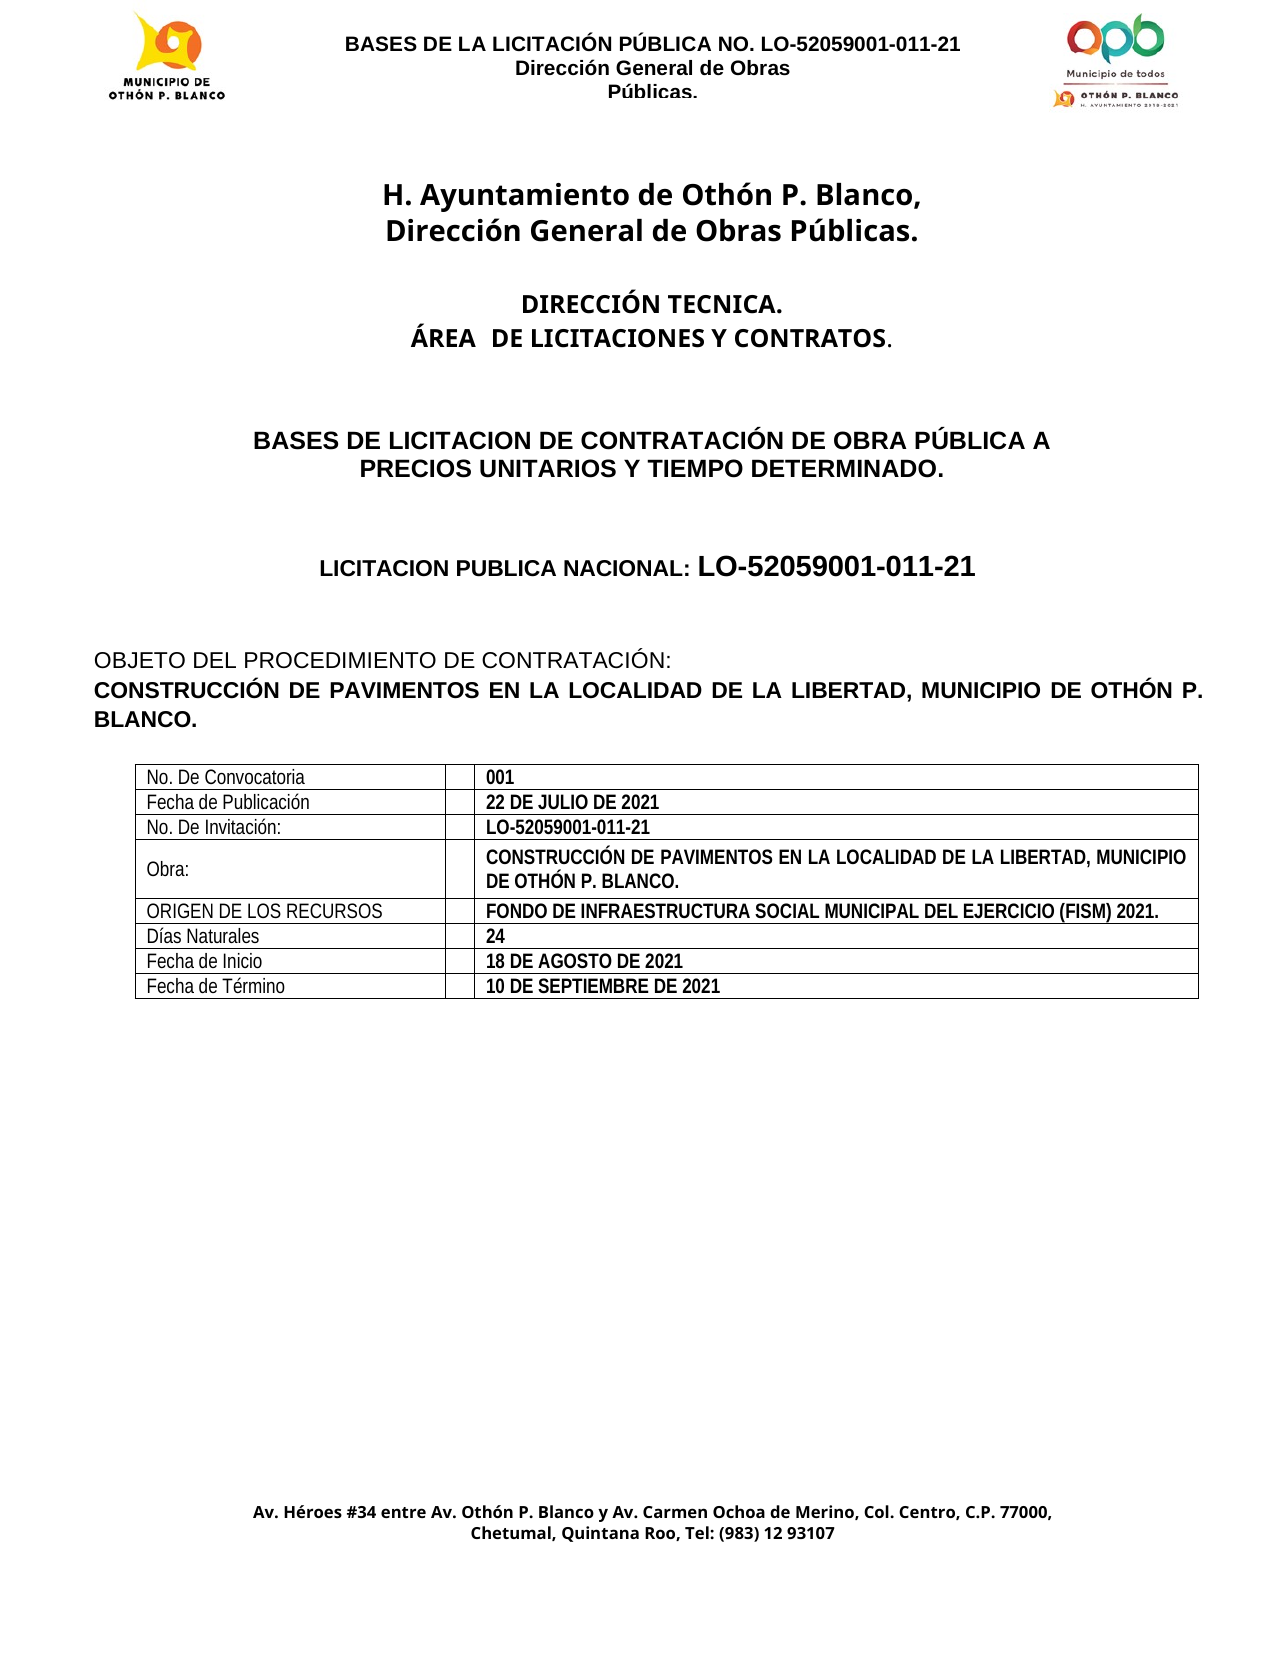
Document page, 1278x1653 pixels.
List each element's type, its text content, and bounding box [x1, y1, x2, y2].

table_cell 22 DE JULIO DE 2021 [475, 790, 1198, 814]
picture [1049, 13, 1192, 113]
table_cell [446, 974, 474, 997]
table_cell Fecha de Publicación [136, 790, 445, 814]
table_cell [446, 815, 474, 839]
table_cell [446, 840, 474, 897]
text BASES DE LICITACION DE CONTRATACIÓN DE OBRA PÚBLICA A [94, 426, 1209, 454]
table_cell LO-52059001-011-21 [475, 815, 1198, 839]
table_cell Fecha de Término [136, 974, 445, 997]
text H. Ayuntamiento de Othón P. Blanco, [94, 179, 1209, 212]
text ÁREA DE LICITACIONES Y CONTRATOS. [94, 320, 1209, 354]
table_cell 18 DE AGOSTO DE 2021 [475, 949, 1198, 972]
table_cell ORIGEN DE LOS RECURSOS [136, 899, 445, 922]
table_cell Fecha de Inicio [136, 949, 445, 972]
table_cell No. De Invitación: [136, 815, 445, 839]
table_header 001 [475, 765, 1198, 789]
text DIRECCIÓN TECNICA. [94, 286, 1209, 320]
text LICITACION PUBLICA NACIONAL: LO-52059001-011-21 [94, 548, 1201, 582]
table_cell FONDO DE INFRAESTRUCTURA SOCIAL MUNICIPAL DEL EJERCICIO (FISM) 2021. [475, 899, 1198, 922]
table_cell [446, 899, 474, 922]
table_cell Obra: [136, 840, 445, 897]
picture [104, 0, 237, 114]
table_cell Días Naturales [136, 924, 445, 947]
text PRECIOS UNITARIOS Y TIEMPO DETERMINADO. [94, 454, 1209, 483]
text CONSTRUCCIÓN DE PAVIMENTOS EN LA LOCALIDAD DE LA LIBERTAD, MUNICIPIO DE OTHÓN P. BLANCO. [94, 675, 1204, 733]
table_cell 10 DE SEPTIEMBRE DE 2021 [475, 974, 1198, 997]
table_cell [446, 790, 474, 814]
text OBJETO DEL PROCEDIMIENTO DE CONTRATACIÓN: [94, 647, 1204, 673]
table_header [446, 765, 474, 789]
text Dirección General de Obras Públicas. [94, 214, 1209, 248]
table_cell CONSTRUCCIÓN DE PAVIMENTOS EN LA LOCALIDAD DE LA LIBERTAD, MUNICIPIO DE OTHÓN P. BLANCO. [475, 840, 1198, 897]
table_cell [446, 949, 474, 972]
table_header No. De Convocatoria [136, 765, 445, 789]
table_cell [446, 924, 474, 947]
table_cell 24 [475, 924, 1198, 947]
